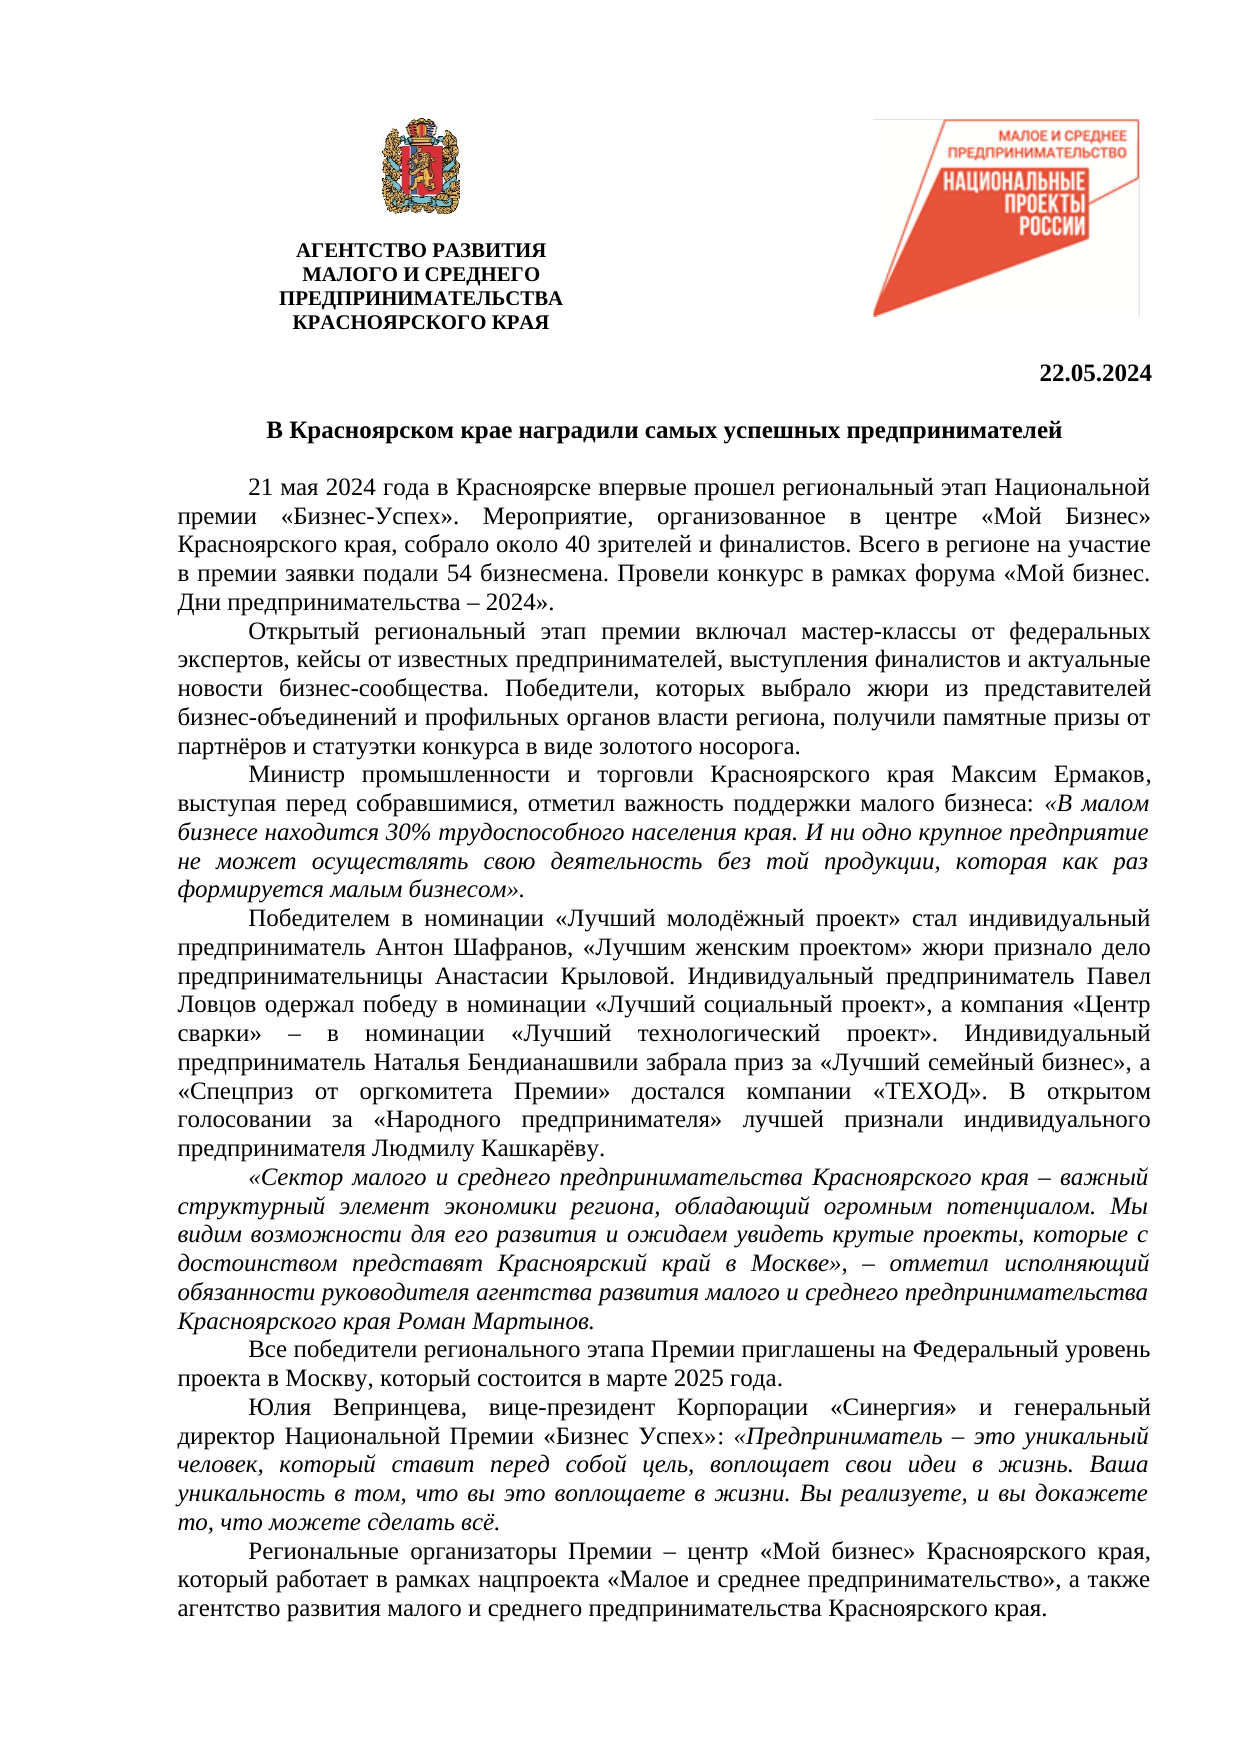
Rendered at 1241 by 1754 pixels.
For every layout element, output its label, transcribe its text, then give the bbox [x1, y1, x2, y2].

picture [382, 118, 460, 214]
text Все победители регионального этапа Премии приглашены на Федеральный уровень проекта в Москву, который состоится в марте 2025 года. [177, 1334, 1152, 1392]
text 21 мая 2024 года в Красноярске впервые прошел региональный этап Национальной премии «Бизнес-Успех». Мероприятие, организованное в центре «Мой Бизнес» Красноярского края, собрало около 40 зрителей и финалистов. Всего в регионе на участие в премии заявки подали 54 бизнесмена. Провели конкурс в рамках форума «Мой бизнес. Дни предпринимательства – 2024». [177, 472, 1152, 616]
text 22.05.2024 [177, 358, 1152, 387]
text Открытый региональный этап премии включал мастер-классы от федеральных экспертов, кейсы от известных предпринимателей, выступления финалистов и актуальные новости бизнес-сообщества. Победители, которых выбрало жюри из представителей бизнес-объединений и профильных органов власти региона, получили памятные призы от партнёров и статуэтки конкурса в виде золотого носорога. [177, 616, 1152, 759]
text Победителем в номинации «Лучший молодёжный проект» стал индивидуальный предприниматель Антон Шафранов, «Лучшим женским проектом» жюри признало дело предпринимательницы Анастасии Крыловой. Индивидуальный предприниматель Павел Ловцов одержал победу в номинации «Лучший социальный проект», а компания «Центр сварки» – в номинации «Лучший технологический проект». Индивидуальный предприниматель Наталья Бендианашвили забрала приз за «Лучший семейный бизнес», а «Спецприз от оргкомитета Премии» достался компании «ТЕХОД». В открытом голосовании за «Народного предпринимателя» лучшей признали индивидуального предпринимателя Людмилу Кашкарёву. [177, 903, 1152, 1162]
text Министр промышленности и торговли Красноярского края Максим Ермаков, выступая перед собравшимися, отметил важность поддержки малого бизнеса: «В малом бизнесе находится 30% трудоспособного населения края. И ни одно крупное предприятие не может осуществлять свою деятельность без той продукции, которая как раз формируется малым бизнесом». [177, 759, 1152, 903]
text В Красноярском крае наградили самых успешных предпринимателей [177, 415, 1152, 444]
table_header [665, 118, 1152, 334]
text Региональные организаторы Премии – центр «Мой бизнес» Красноярского края, который работает в рамках нацпроекта «Малое и среднее предпринимательство», а также агентство развития малого и среднего предпринимательства Красноярского края. [177, 1536, 1152, 1622]
table_header АГЕНТСТВО РАЗВИТИЯ МАЛОГО И СРЕДНЕГО ПРЕДПРИНИМАТЕЛЬСТВА КРАСНОЯРСКОГО КРАЯ [177, 118, 665, 334]
text Юлия Вепринцева, вице-президент Корпорации «Синергия» и генеральный директор Национальной Премии «Бизнес Успех»: «Предприниматель – это уникальный человек, который ставит перед собой цель, воплощает свои идеи в жизнь. Ваша уникальность в том, что вы это воплощаете в жизни. Вы реализуете, и вы докажете то, что можете сделать всё. [177, 1392, 1152, 1536]
text «Сектор малого и среднего предпринимательства Красноярского края – важный структурный элемент экономики региона, обладающий огромным потенциалом. Мы видим возможности для его развития и ожидаем увидеть крутые проекты, которые с достоинством представят Красноярский край в Москве», – отметил исполняющий обязанности руководителя агентства развития малого и среднего предпринимательства Красноярского края Роман Мартынов. [177, 1162, 1152, 1334]
picture [873, 118, 1141, 317]
